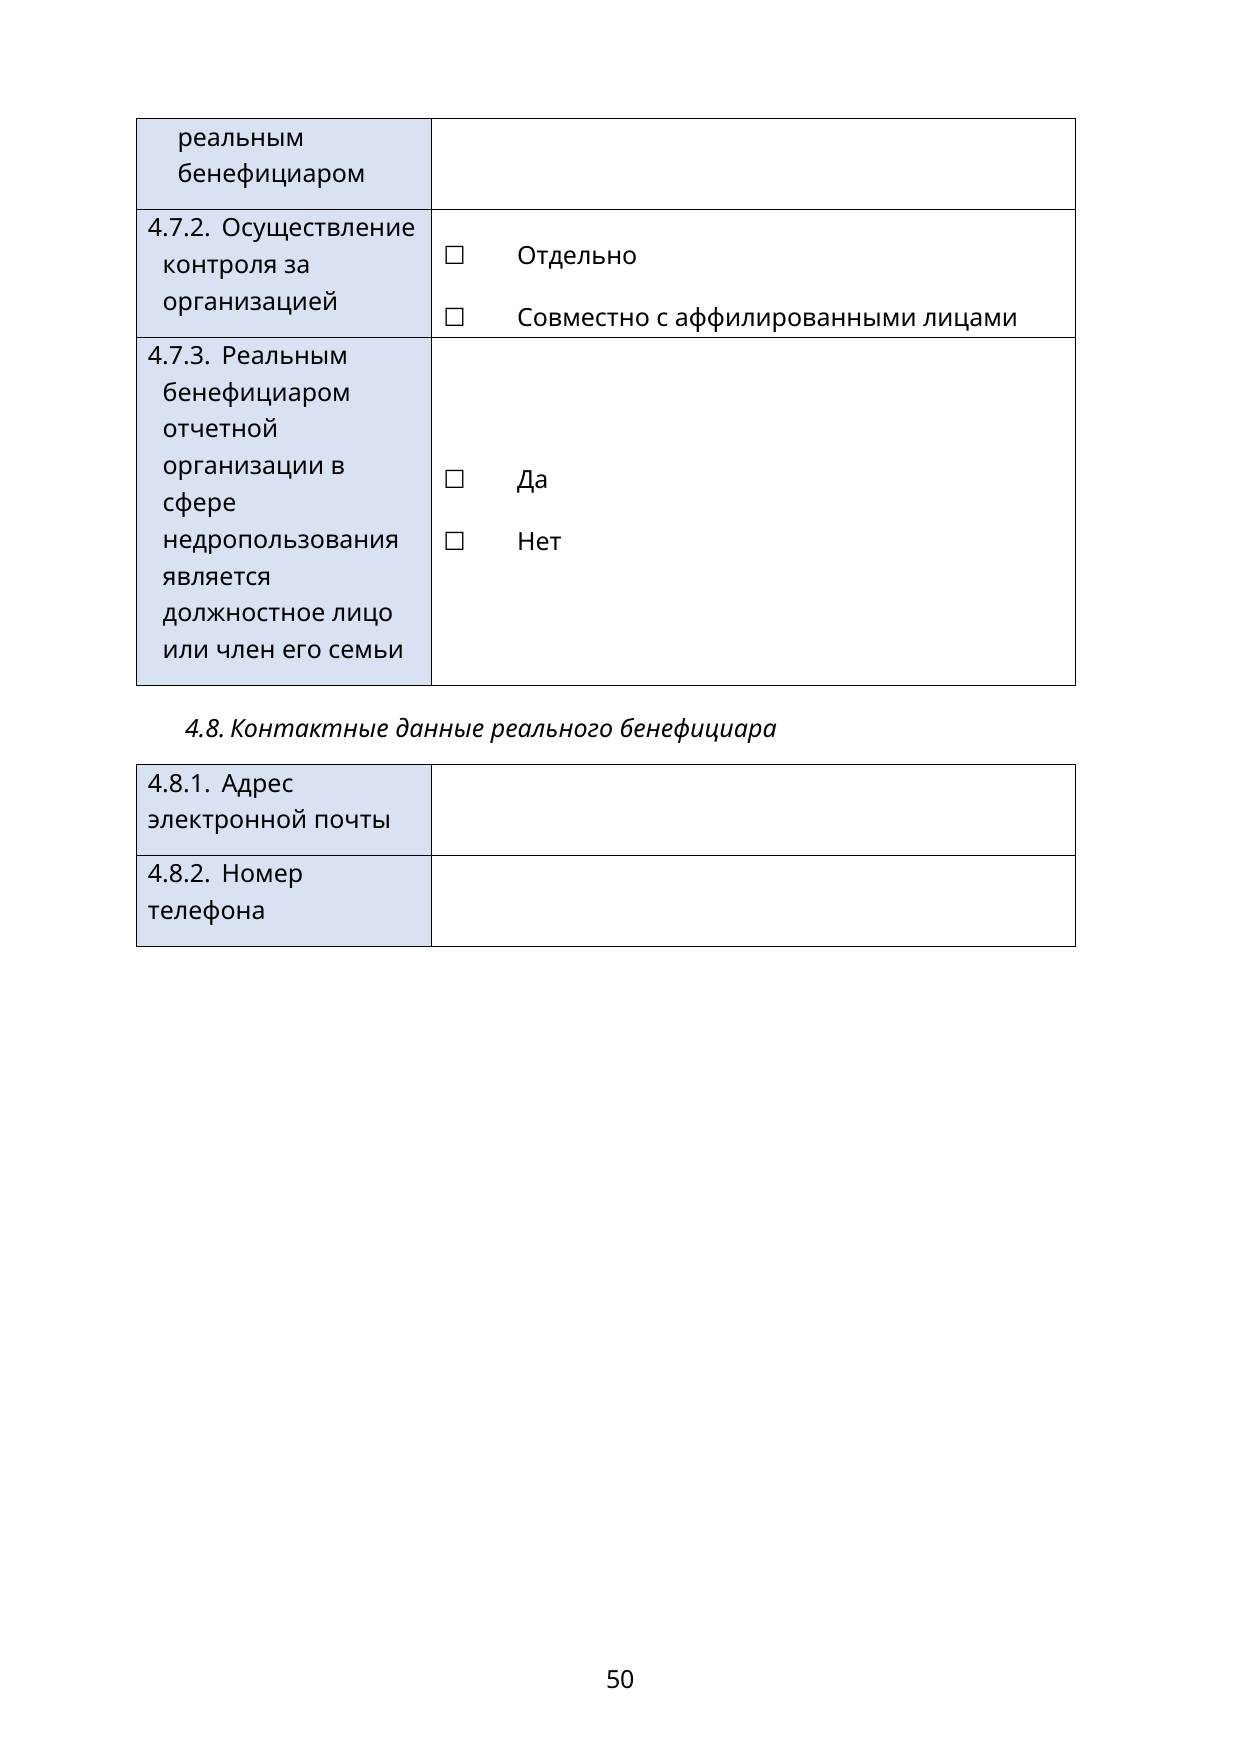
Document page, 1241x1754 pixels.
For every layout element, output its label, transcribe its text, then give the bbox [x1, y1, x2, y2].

list Контактные данные реального бенефициара [185, 711, 1092, 745]
table_cell Отдельно Совместно с аффилированными лицами [432, 210, 1075, 337]
table_cell Да Нет [432, 338, 1075, 685]
table_cell Реальным бенефициаром отчетной организации в сфере недропользования является должностное лицо или член его семьи [137, 338, 431, 685]
table_header [432, 119, 1075, 209]
table_header [432, 765, 1075, 855]
table_cell [432, 856, 1075, 946]
table_cell Номер телефона [137, 856, 431, 946]
table_cell Осуществление контроля за организацией [137, 210, 431, 337]
table_header Адрес электронной почты [137, 765, 431, 855]
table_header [137, 119, 431, 209]
